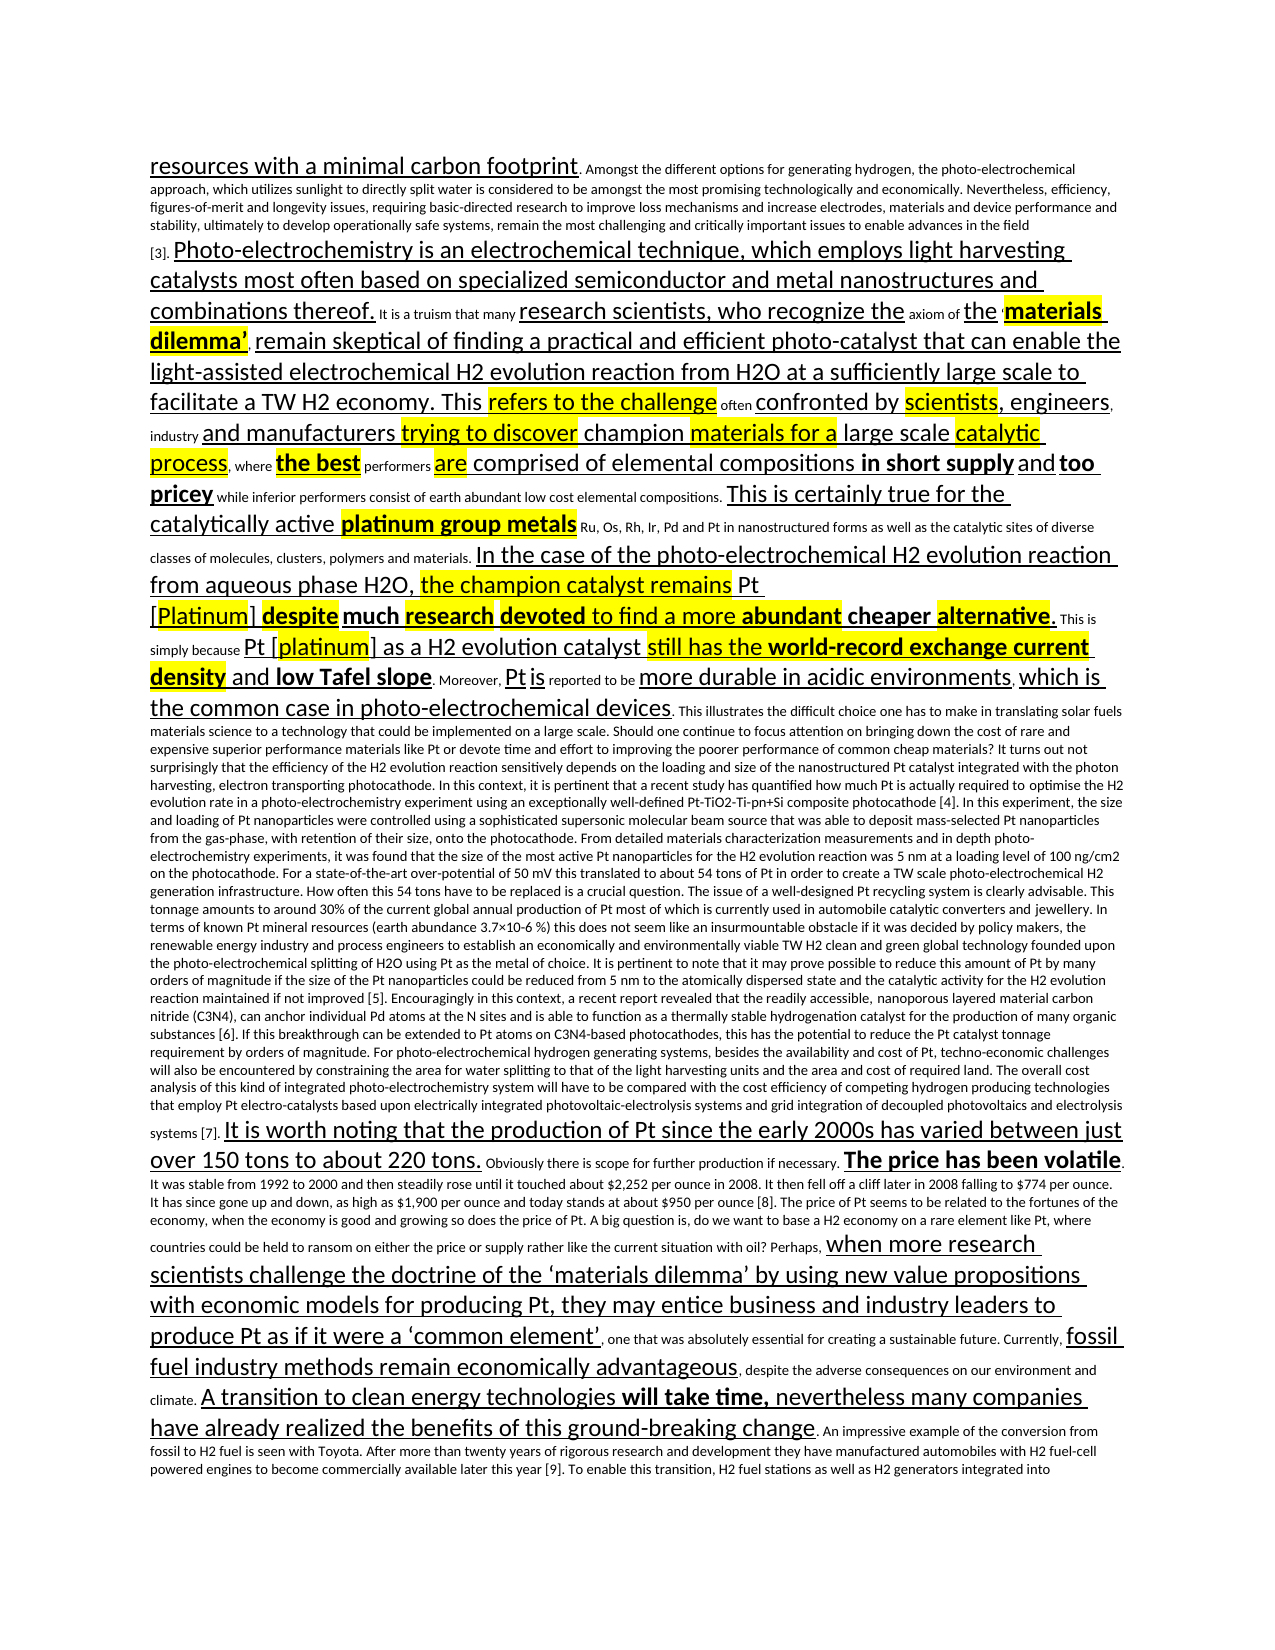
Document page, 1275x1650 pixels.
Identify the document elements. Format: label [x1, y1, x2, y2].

text [150, 150, 1125, 1478]
